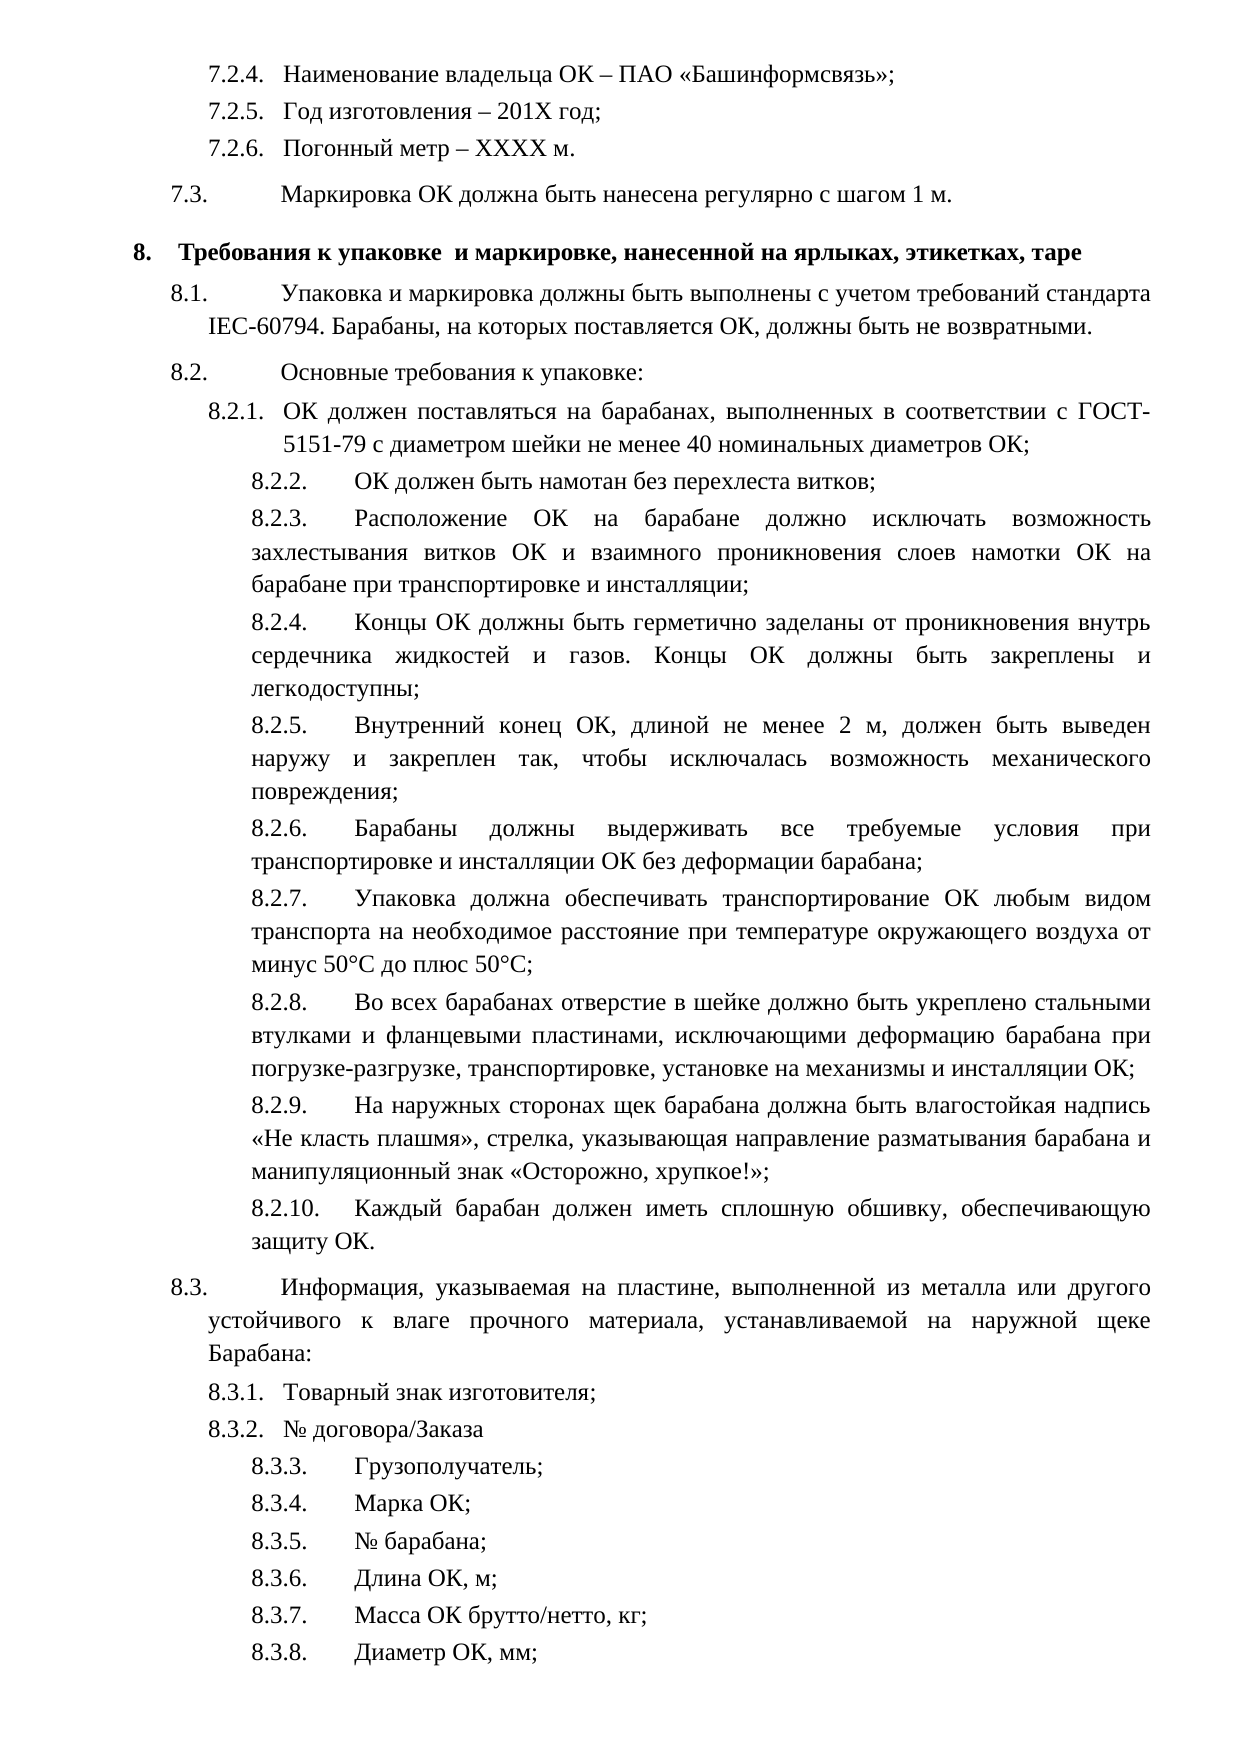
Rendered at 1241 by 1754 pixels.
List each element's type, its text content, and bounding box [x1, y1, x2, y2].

subtitle Длина ОК, м; [251, 1563, 1152, 1592]
subtitle Каждый барабан должен иметь сплошную обшивку, обеспечивающую защиту ОК. [251, 1193, 1152, 1255]
subtitle Погонный метр – ХХХХ м. [208, 133, 1152, 162]
subtitle ОК должен быть намотан без перехлеста витков; [251, 466, 1152, 495]
subtitle Масса ОК брутто/нетто, кг; [251, 1600, 1152, 1629]
subtitle Год изготовления – 201Х год; [208, 96, 1152, 125]
subtitle Расположение ОК на барабане должно исключать возможность захлестывания витков ОК и взаимного проникновения слоев намотки ОК на барабане при транспортировке и инсталляции; [251, 503, 1152, 598]
subtitle Диаметр ОК, мм; [251, 1637, 1152, 1666]
subtitle Товарный знак изготовителя; [208, 1377, 1152, 1406]
subtitle На наружных сторонах щек барабана должна быть влагостойкая надпись «Не класть плашмя», стрелка, указывающая направление разматывания барабана и манипуляционный знак «Осторожно, хрупкое!»; [251, 1090, 1152, 1185]
subtitle Информация, указываемая на пластине, выполненной из металла или другого устойчивого к влаге прочного материала, устанавливаемой на наружной щеке Барабана: [170, 1272, 1152, 1366]
subtitle Внутренний конец ОК, длиной не менее 2 м, должен быть выведен наружу и закреплен так, чтобы исключалась возможность механического повреждения; [251, 710, 1152, 805]
subtitle Упаковка должна обеспечивать транспортирование ОК любым видом транспорта на необходимое расстояние при температуре окружающего воздуха от минус 50°С до плюс 50°С; [251, 883, 1152, 978]
subtitle Упаковка и маркировка должны быть выполнены с учетом требований стандарта IEC-60794. Барабаны, на которых поставляется ОК, должны быть не возвратными. [170, 278, 1152, 340]
subtitle Наименование владельца ОК – ПАО «Башинформсвязь»; [208, 59, 1152, 88]
subtitle Во всех барабанах отверстие в шейке должно быть укреплено стальными втулками и фланцевыми пластинами, исключающими деформацию барабана при погрузке-разгрузке, транспортировке, установке на механизмы и инсталляции ОК; [251, 987, 1152, 1081]
subtitle Маркировка ОК должна быть нанесена регулярно с шагом 1 м. [170, 179, 1152, 208]
subtitle Концы ОК должны быть герметично заделаны от проникновения внутрь сердечника жидкостей и газов. Концы ОК должны быть закреплены и легкодоступны; [251, 607, 1152, 702]
subtitle № договора/Заказа [208, 1414, 1152, 1443]
subtitle ОК должен поставляться на барабанах, выполненных в соответствии с ГОСТ-5151-79 с диаметром шейки не менее 40 номинальных диаметров ОК; [208, 396, 1152, 458]
subtitle Барабаны должны выдерживать все требуемые условия при транспортировке и инсталляции ОК без деформации барабана; [251, 813, 1152, 875]
subtitle Марка ОК; [251, 1488, 1152, 1517]
subtitle № барабана; [251, 1526, 1152, 1554]
subtitle Требования к упаковке и маркировке, нанесенной на ярлыках, этикетках, таре [133, 237, 1152, 266]
subtitle Грузополучатель; [251, 1451, 1152, 1480]
subtitle Основные требования к упаковке: [170, 357, 1152, 386]
